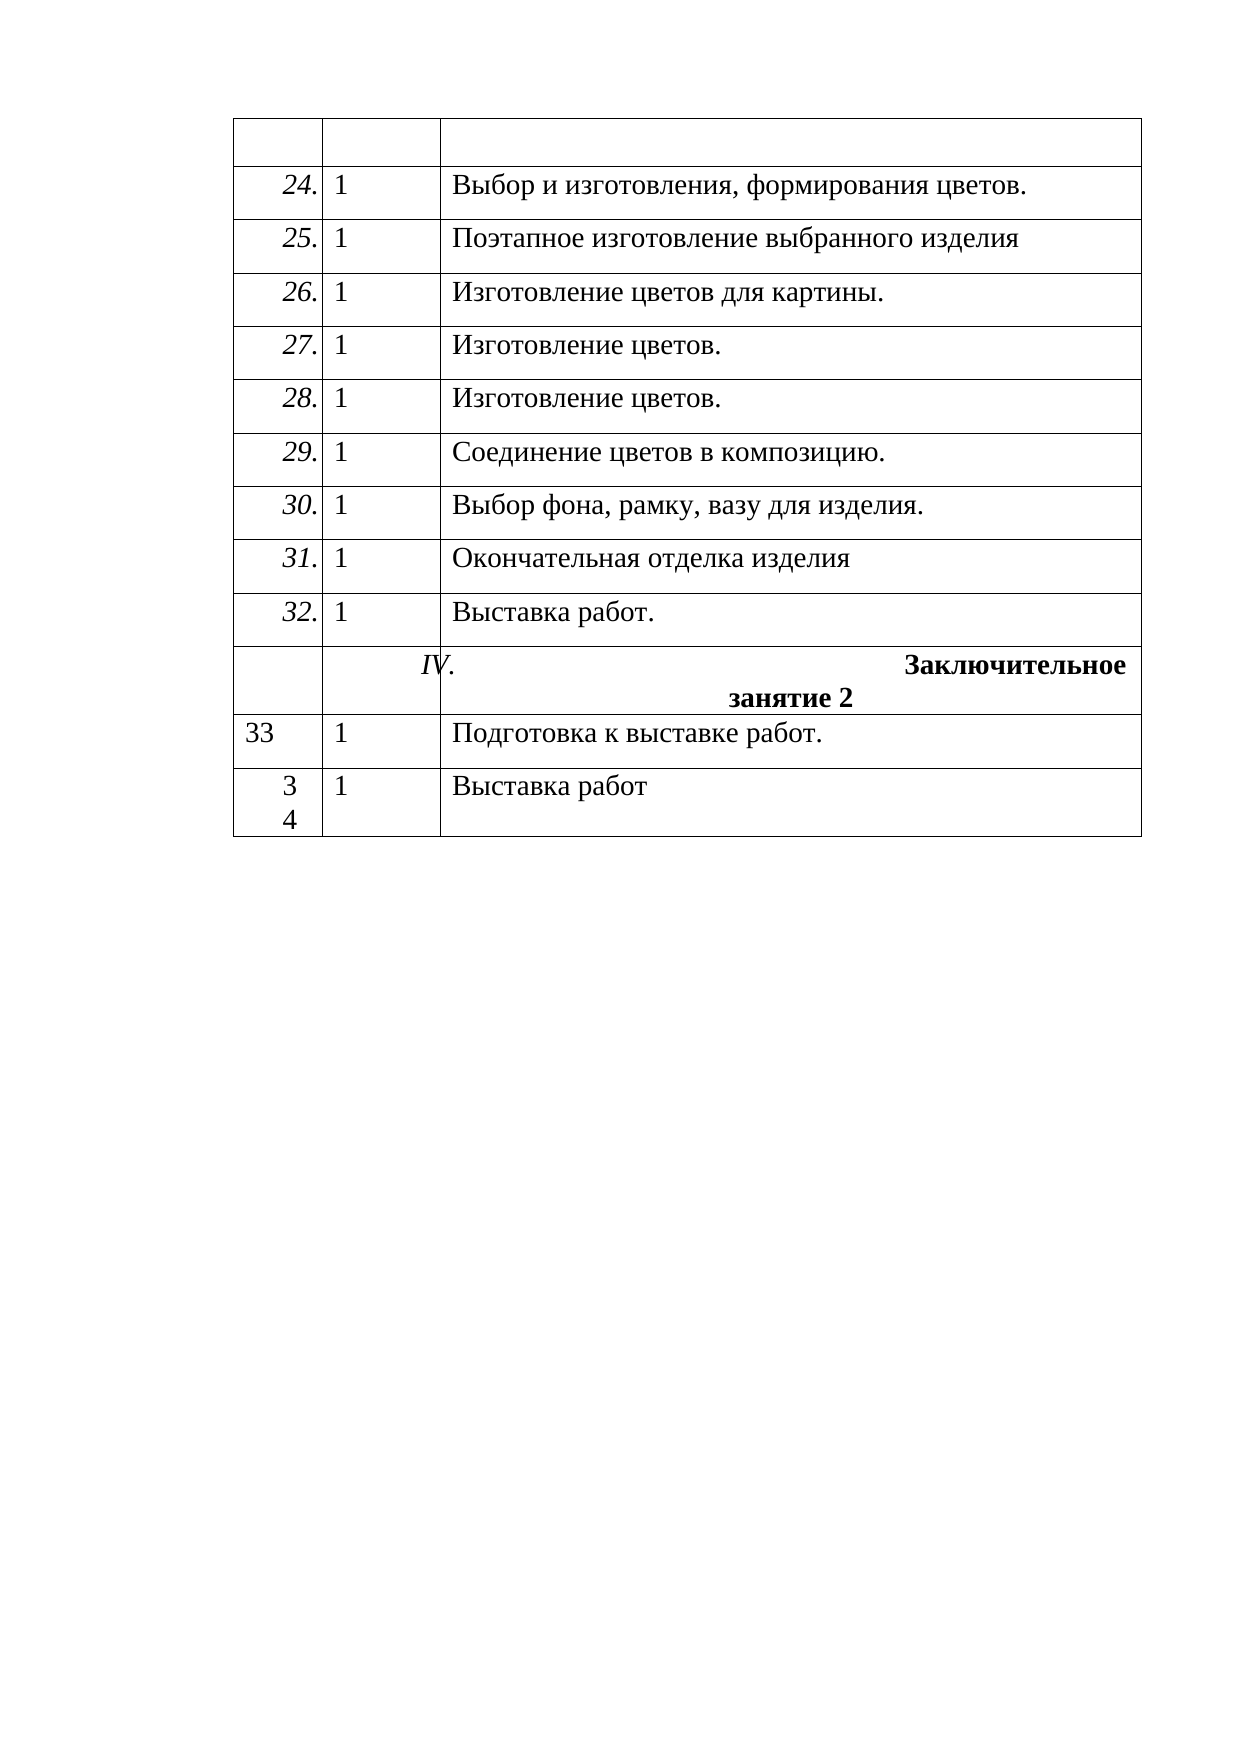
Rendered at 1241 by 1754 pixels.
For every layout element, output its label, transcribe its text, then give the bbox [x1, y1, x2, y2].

table_cell [234, 594, 322, 646]
table_cell 1 [323, 769, 440, 836]
table_cell Подготовка к выставке работ. [441, 715, 1141, 767]
table_cell [234, 220, 322, 273]
table_cell 1 [323, 380, 440, 433]
table_cell Изготовление цветов. [441, 380, 1141, 433]
table_cell Выставка работ. [441, 594, 1141, 646]
table_cell 34 [234, 769, 322, 836]
table_cell [234, 647, 322, 714]
table_cell Соединение цветов в композицию. [441, 434, 1141, 486]
table_cell Выставка работ [441, 769, 1141, 836]
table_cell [441, 119, 1141, 166]
table_cell [234, 119, 322, 166]
table_cell 1 [323, 434, 440, 486]
table_cell [234, 380, 322, 433]
table_cell 1 [323, 540, 440, 593]
table_cell 1 [323, 220, 440, 273]
table_cell 1 [323, 594, 440, 646]
table_cell 33 [234, 715, 322, 767]
table_cell [234, 487, 322, 539]
table_cell [234, 167, 322, 219]
table_cell 1 [323, 487, 440, 539]
table_cell Поэтапное изготовление выбранного изделия [441, 220, 1141, 273]
table_cell [234, 327, 322, 379]
table_cell [234, 434, 322, 486]
table_cell 1 [323, 119, 440, 166]
table_cell 1 [323, 167, 440, 219]
table_cell 1 [323, 715, 440, 767]
table_cell Изготовление цветов для картины. [441, 274, 1141, 326]
table_cell Окончательная отделка изделия [441, 540, 1141, 593]
table_cell [323, 647, 440, 714]
table_cell 1 [323, 327, 440, 379]
table_cell [234, 274, 322, 326]
table_cell 1 [323, 274, 440, 326]
table_cell Заключительное занятие 2 [441, 647, 1141, 714]
table_cell Выбор фона, рамку, вазу для изделия. [441, 487, 1141, 539]
table_cell Выбор и изготовления, формирования цветов. [441, 167, 1141, 219]
table_cell Изготовление цветов. [441, 327, 1141, 379]
table_cell [234, 540, 322, 593]
